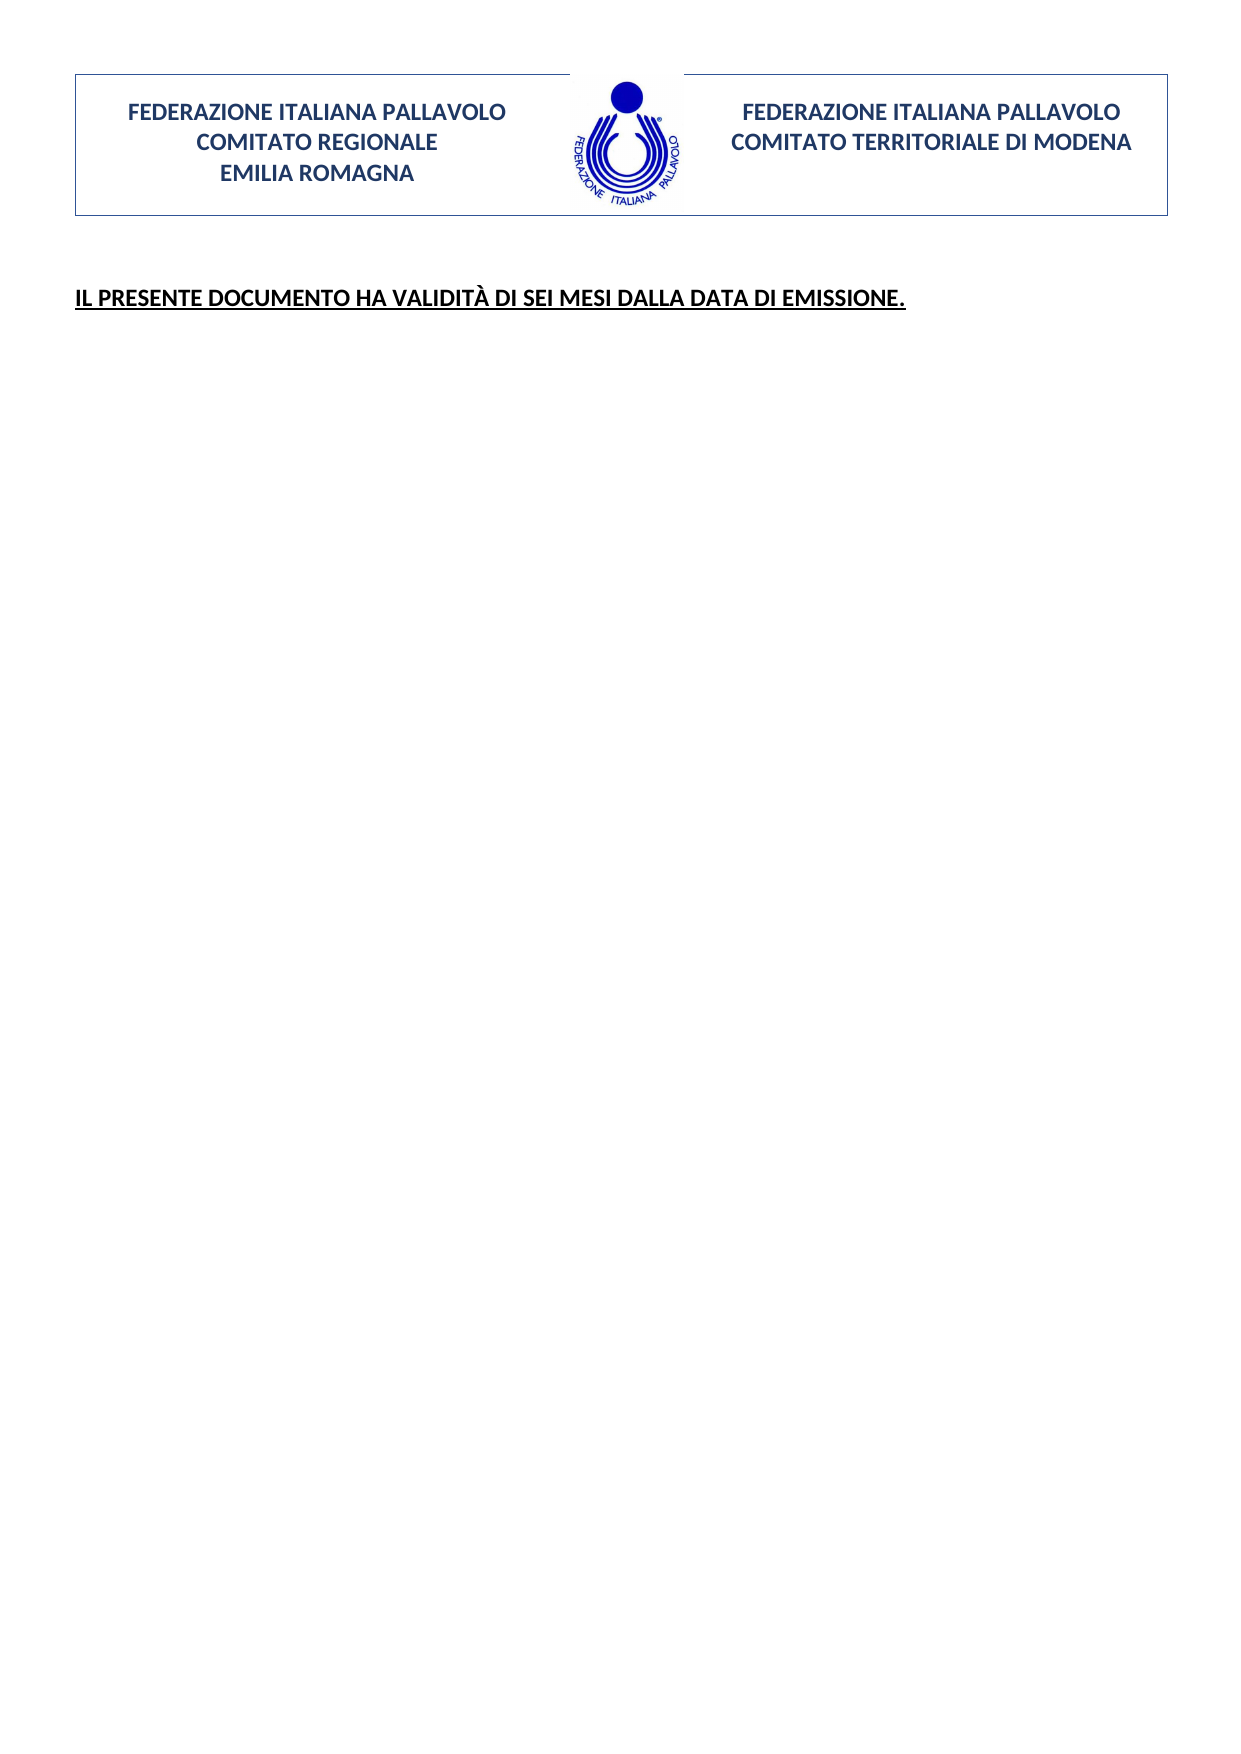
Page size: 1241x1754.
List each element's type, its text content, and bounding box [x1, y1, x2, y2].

picture [570, 74, 684, 212]
text Il presente documento ha validità di SEI mesi dalla data di emissione. [75, 282, 1165, 312]
